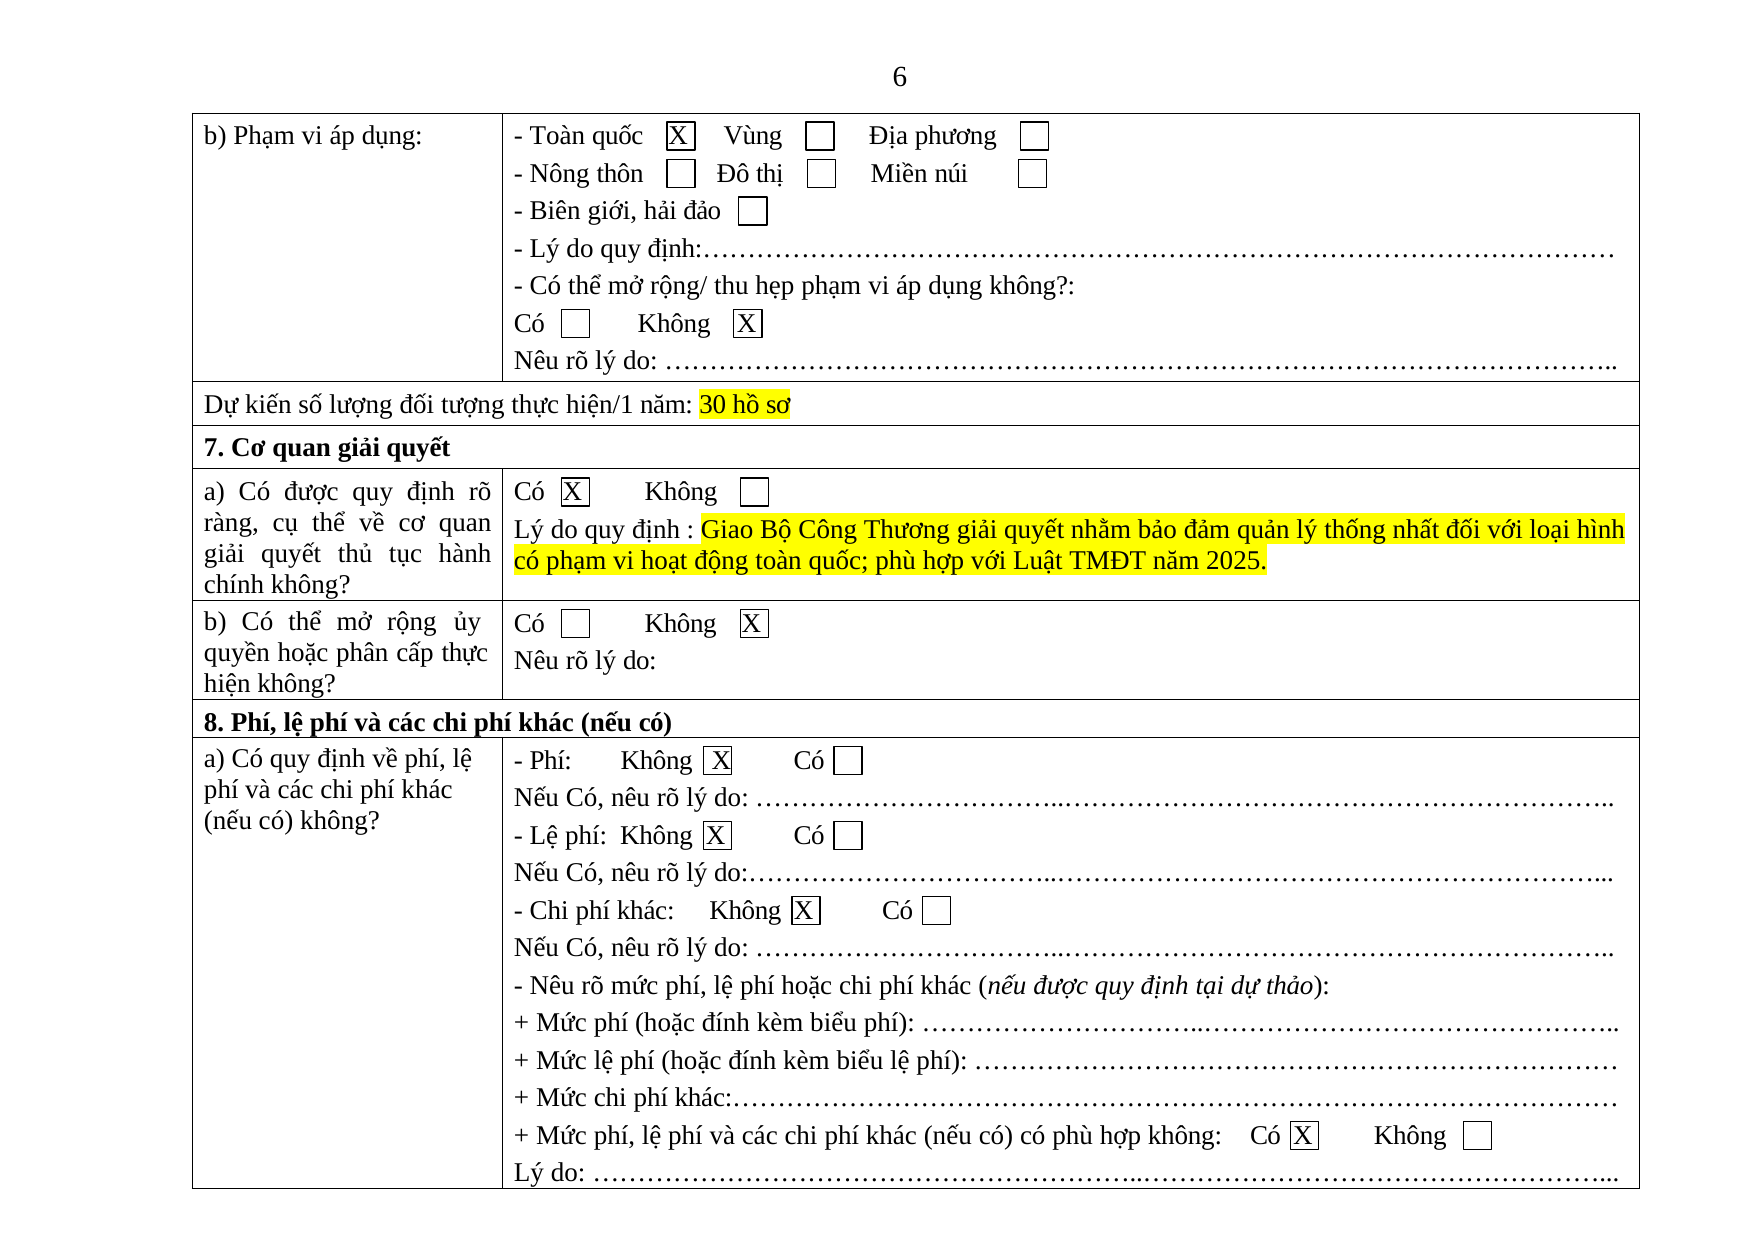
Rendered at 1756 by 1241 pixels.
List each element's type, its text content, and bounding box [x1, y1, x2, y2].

table_cell Có Không X Nêu rõ lý do: [503, 601, 1639, 699]
table_cell Toàn quốc X Vùng Địa phương Nông thôn Đô thị Miền núi Biên giới, hải đảo Lý do quy định:………………………………………………………………………………………… Có thể mở rộng/ thu hẹp phạm vi áp dụng không?: Có Không X Nêu rõ lý do: …………………………………………………………………………………………….. [503, 114, 1639, 381]
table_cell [193, 738, 502, 1187]
table_cell Có X Không Lý do quy định : Giao Bộ Công Thương giải quyết nhằm bảo đảm quản lý thống nhất đối với loại hình có phạm vi hoạt động toàn quốc; phù hợp với Luật TMĐT năm 2025. [503, 469, 1639, 600]
table_cell Dự kiến số lượng đối tượng thực hiện/1 năm: 30 hồ sơ [193, 382, 1639, 424]
table_cell 7. Cơ quan giải quyết [193, 426, 1639, 468]
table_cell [503, 738, 1639, 1187]
table_cell b) Có thể mở rộng ủy quyền hoặc phân cấp thực hiện không? [193, 601, 502, 699]
table_cell b) Phạm vi áp dụng: [193, 114, 502, 381]
table_cell 8. Phí, lệ phí và các chi phí khác (nếu có) [193, 700, 1639, 737]
table_cell a) Có được quy định rõ ràng, cụ thể về cơ quan giải quyết thủ tục hành chính không? [193, 469, 502, 600]
